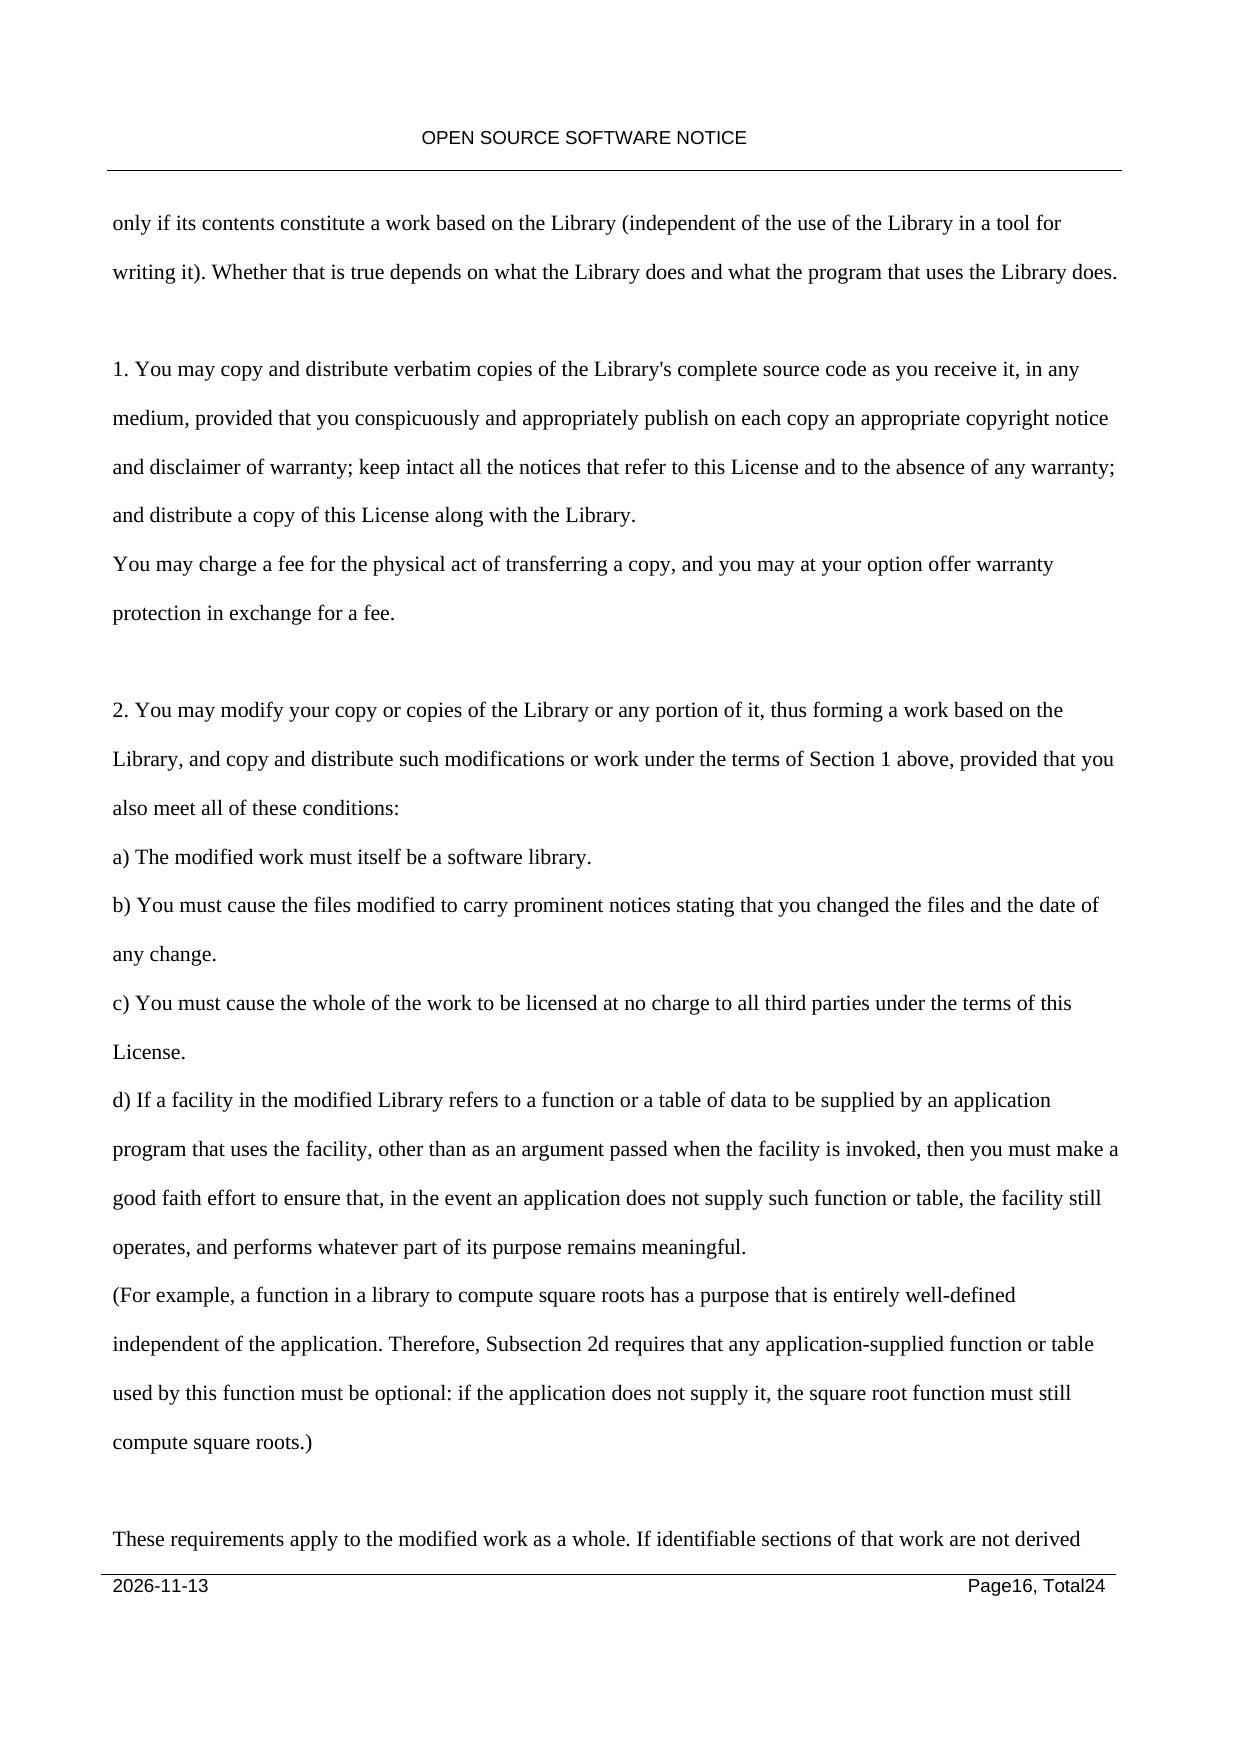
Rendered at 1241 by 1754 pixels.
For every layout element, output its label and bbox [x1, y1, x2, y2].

text [112, 206, 1128, 1555]
